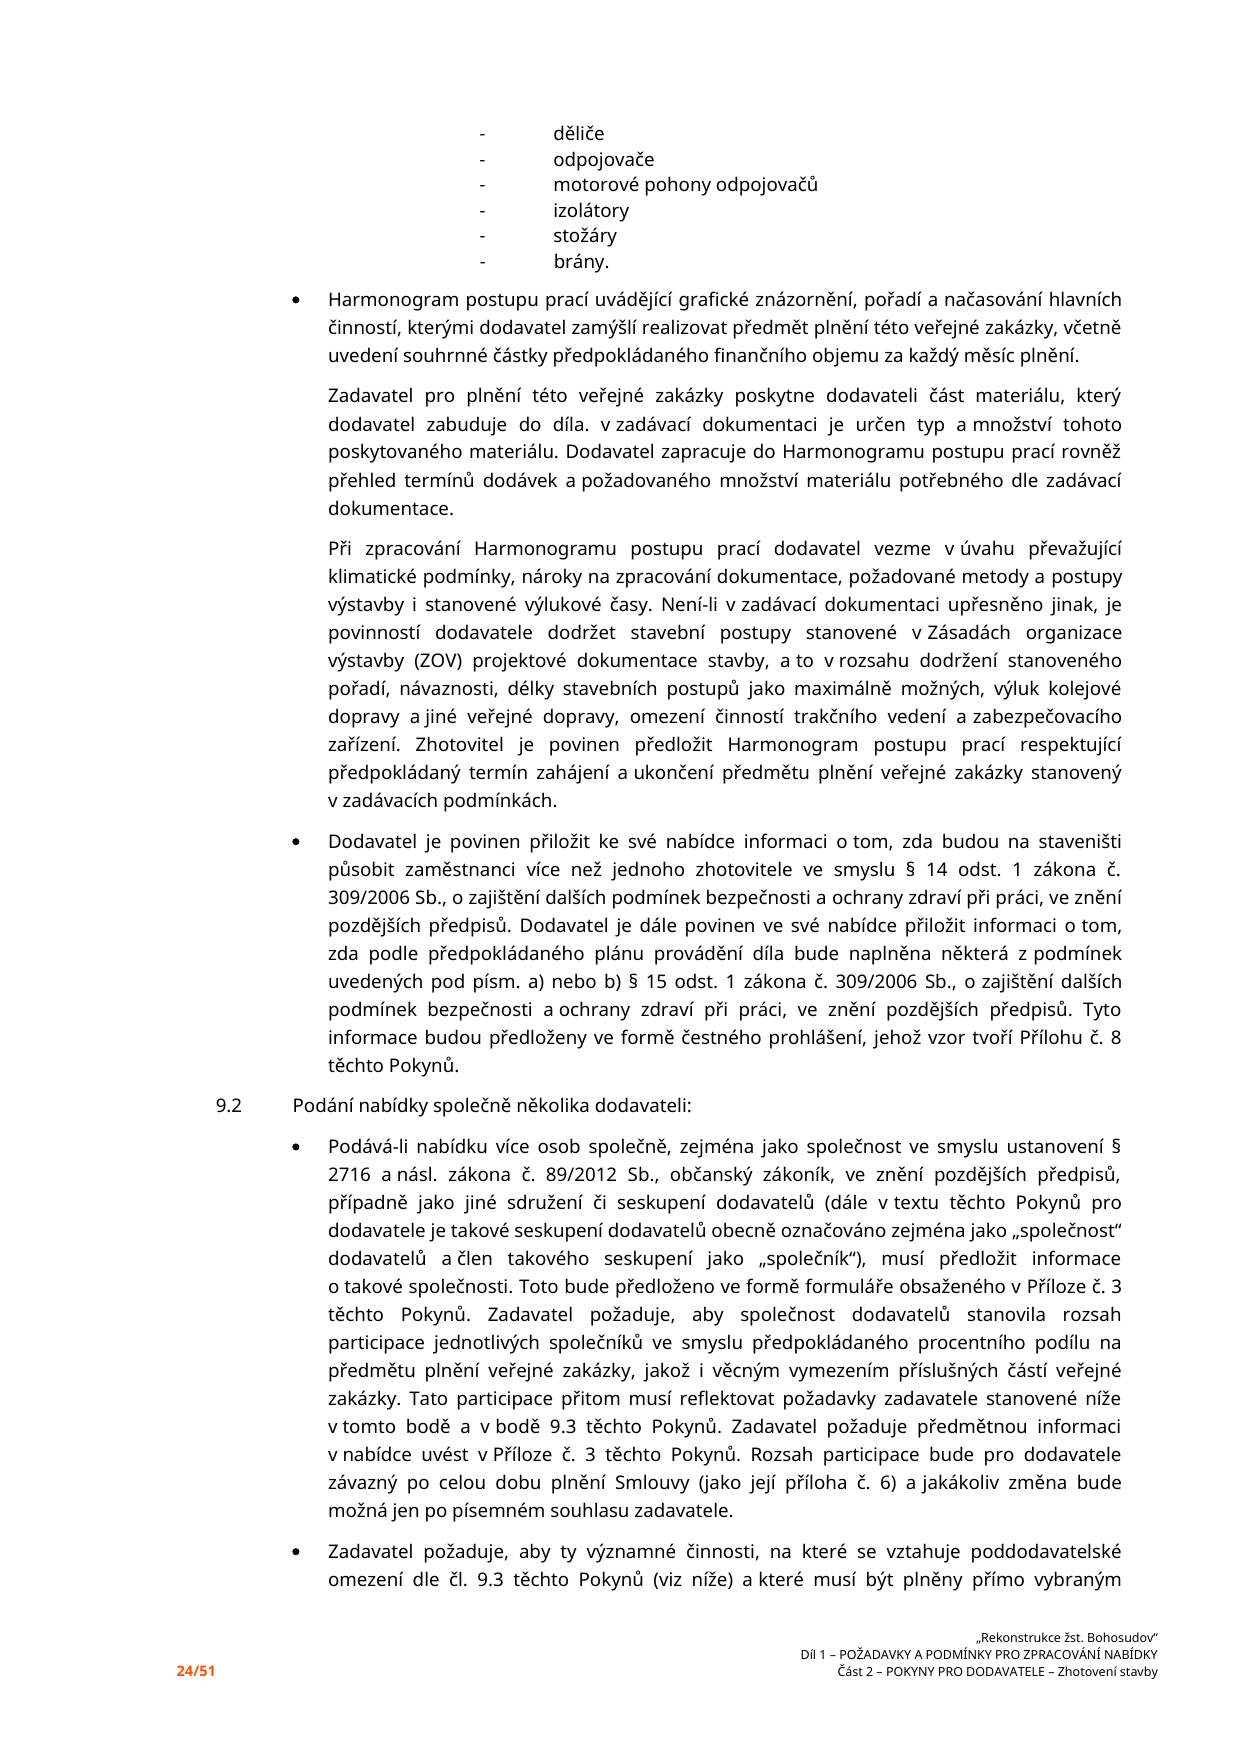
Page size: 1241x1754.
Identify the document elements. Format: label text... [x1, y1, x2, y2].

list izolátory [479, 197, 1122, 223]
list děliče [479, 121, 1122, 146]
list stožáry [479, 223, 1122, 248]
text Při zpracování Harmonogramu postupu prací dodavatel vezme v úvahu převažující klimatické podmínky, nároky na zpracování dokumentace, požadované metody a postupy výstavby i stanovené výlukové časy. Není-li v zadávací dokumentaci upřesněno jinak, je povinností dodavatele dodržet stavební postupy stanovené v Zásadách organizace výstavby (ZOV) projektové dokumentace stavby, a to v rozsahu dodržení stanoveného pořadí, návaznosti, délky stavebních postupů jako maximálně možných, výluk kolejové dopravy a jiné veřejné dopravy, omezení činností trakčního vedení a zabezpečovacího zařízení. Zhotovitel je povinen předložit Harmonogram postupu prací respektující předpokládaný termín zahájení a ukončení předmětu plnění veřejné zakázky stanovený v zadávacích podmínkách. [328, 535, 1122, 813]
text Dodavatel je povinen přiložit ke své nabídce informaci o tom, zda budou na staveništi působit zaměstnanci více než jednoho zhotovitele ve smyslu § 14 odst. 1 zákona č. 309/2006 Sb., o zajištění dalších podmínek bezpečnosti a ochrany zdraví při práci, ve znění pozdějších předpisů. Dodavatel je dále povinen ve své nabídce přiložit informaci o tom, zda podle předpokládaného plánu provádění díla bude naplněna některá z podmínek uvedených pod písm. a) nebo b) § 15 odst. 1 zákona č. 309/2006 Sb., o zajištění dalších podmínek bezpečnosti a ochrany zdraví při práci, ve znění pozdějších předpisů. Tyto informace budou předloženy ve formě čestného prohlášení, jehož vzor tvoří Přílohu č. 8 těchto Pokynů. [292, 828, 1122, 1078]
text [292, 1538, 1122, 1592]
text Zadavatel pro plnění této veřejné zakázky poskytne dodavateli část materiálu, který dodavatel zabuduje do díla. v zadávací dokumentaci je určen typ a množství tohoto poskytovaného materiálu. Dodavatel zapracuje do Harmonogramu postupu prací rovněž přehled termínů dodávek a požadovaného množství materiálu potřebného dle zadávací dokumentace. [328, 383, 1122, 520]
list odpojovače [479, 146, 1122, 172]
list brány. [479, 248, 1122, 274]
text Harmonogram postupu prací uvádějící grafické znázornění, pořadí a načasování hlavních činností, kterými dodavatel zamýšlí realizovat předmět plnění této veřejné zakázky, včetně uvedení souhrnné částky předpokládaného finančního objemu za každý měsíc plnění. [292, 286, 1122, 368]
list motorové pohony odpojovačů [479, 172, 1122, 197]
text Podání nabídky společně několika dodavateli: [216, 1093, 1122, 1118]
text Podává-li nabídku více osob společně, zejména jako společnost ve smyslu ustanovení § 2716 a násl. zákona č. 89/2012 Sb., občanský zákoník, ve znění pozdějších předpisů, případně jako jiné sdružení či seskupení dodavatelů (dále v textu těchto Pokynů pro dodavatele je takové seskupení dodavatelů obecně označováno zejména jako „společnost“ dodavatelů a člen takového seskupení jako „společník“), musí předložit informace o takové společnosti. Toto bude předloženo ve formě formuláře obsaženého v Příloze č. 3 těchto Pokynů. Zadavatel požaduje, aby společnost dodavatelů stanovila rozsah participace jednotlivých společníků ve smyslu předpokládaného procentního podílu na předmětu plnění veřejné zakázky, jakož i věcným vymezením příslušných částí veřejné zakázky. Tato participace přitom musí reflektovat požadavky zadavatele stanovené níže v tomto bodě a v bodě 9.3 těchto Pokynů. Zadavatel požaduje předmětnou informaci v nabídce uvést v Příloze č. 3 těchto Pokynů. Rozsah participace bude pro dodavatele závazný po celou dobu plnění Smlouvy (jako její příloha č. 6) a jakákoliv změna bude možná jen po písemném souhlasu zadavatele. [292, 1133, 1122, 1523]
